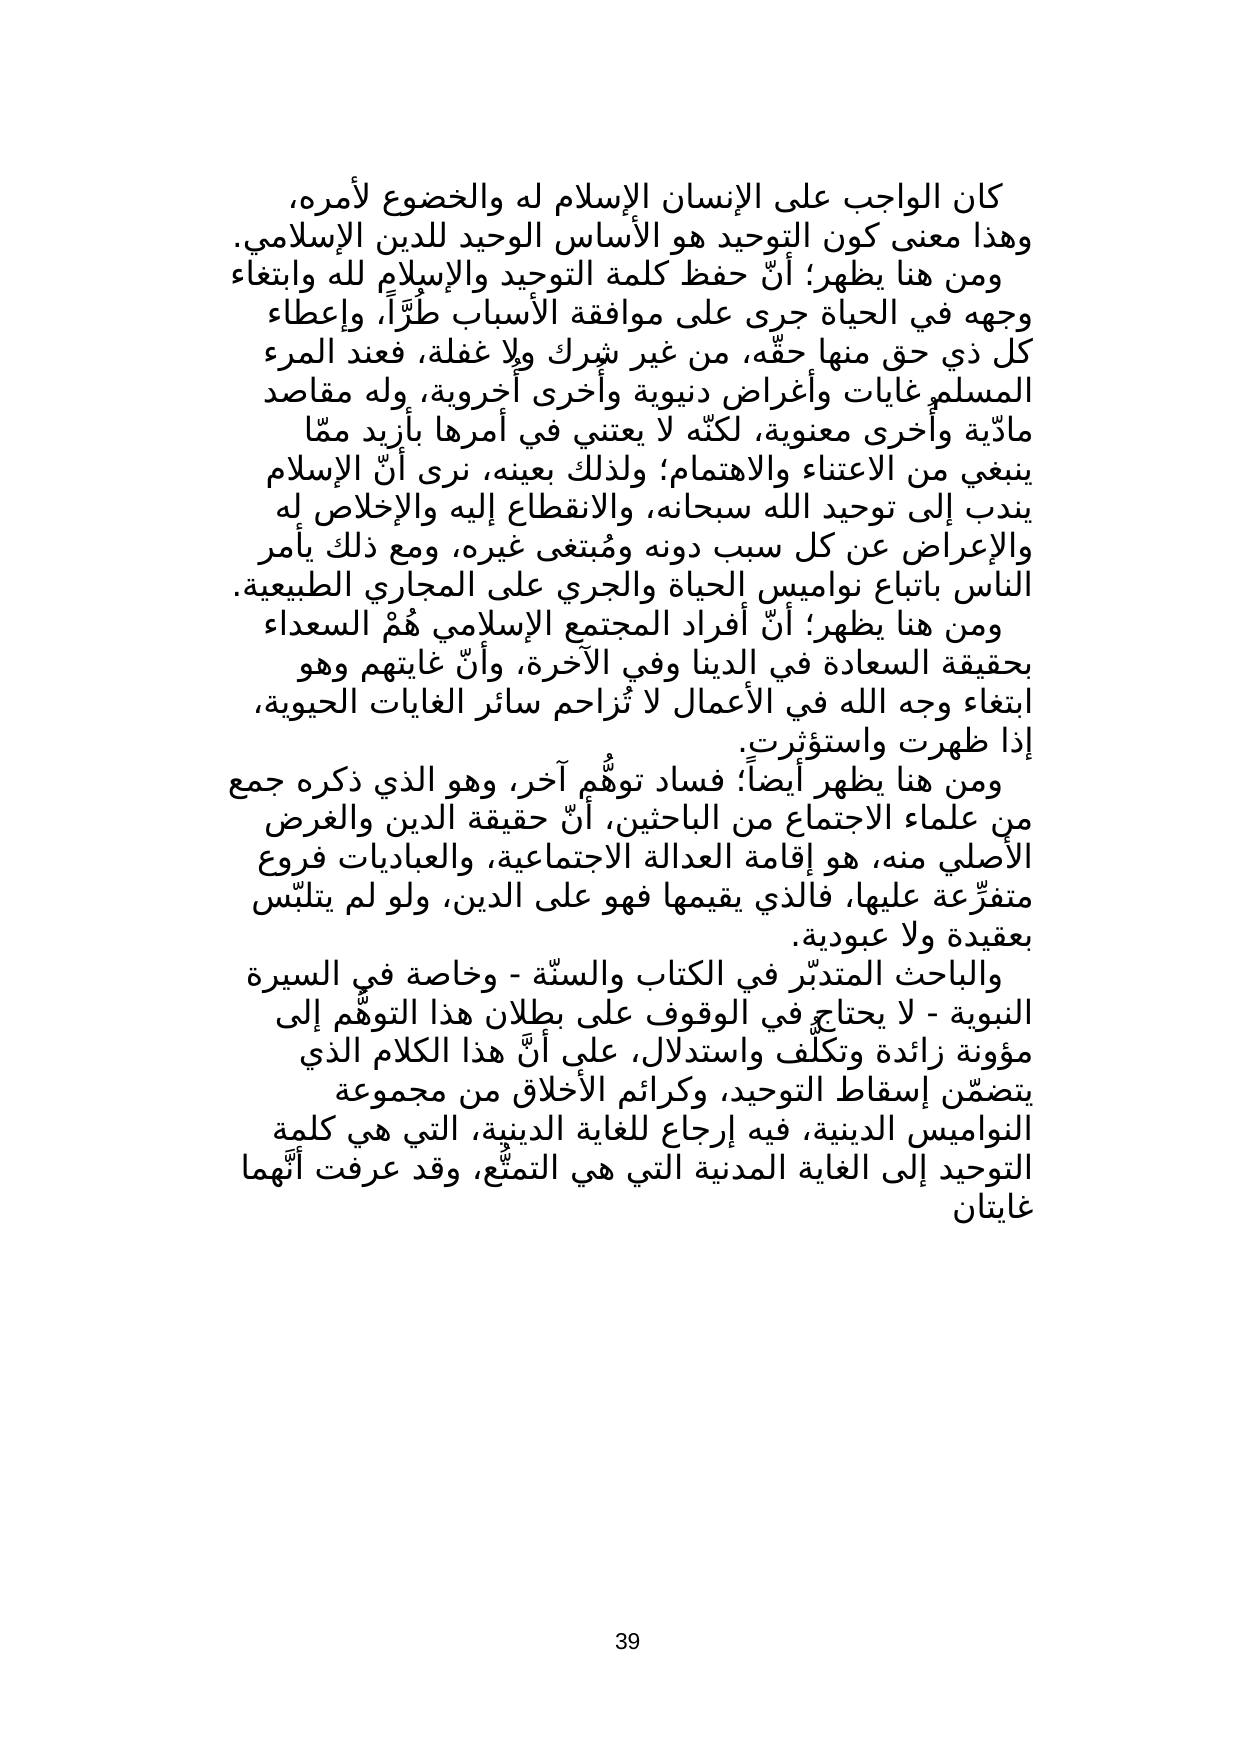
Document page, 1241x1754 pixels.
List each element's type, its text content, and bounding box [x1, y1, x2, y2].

text ومن هنا يظهر أيضاً؛ فساد توهُّم آخر، وهو الذي ذكره جمع من علماء الاجتماع من الباحثين، أنّ حقيقة الدين والغرض الأصلي منه، هو إقامة العدالة الاجتماعية، والعباديات فروع متفرِّعة عليها، فالذي يقيمها فهو على الدين، ولو لم يتلبّس بعقيدة ولا عبودية. [222, 760, 1033, 954]
text كان الواجب على الإنسان الإسلام له والخضوع لأمره، وهذا معنى كون التوحيد هو الأساس الوحيد للدين الإسلامي. [222, 177, 1033, 255]
text والباحث المتدبّر في الكتاب والسنّة - وخاصة في السيرة النبوية - لا يحتاج في الوقوف على بطلان هذا التوهُّم إلى مؤونة زائدة وتكلُّف واستدلال، على أنَّ هذا الكلام الذي يتضمّن إسقاط التوحيد، وكرائم الأخلاق من مجموعة النواميس الدينية، فيه إرجاع للغاية الدينية، التي هي كلمة التوحيد إلى الغاية المدنية التي هي التمتُّع، وقد عرفت أنَّهما غايتان [222, 954, 1033, 1226]
text ومن هنا يظهر؛ أنّ أفراد المجتمع الإسلامي هُمْ السعداء بحقيقة السعادة في الدينا وفي الآخرة، وأنّ غايتهم وهو ابتغاء وجه الله في الأعمال لا تُزاحم سائر الغايات الحيوية، إذا ظهرت واستؤثرت. [222, 604, 1033, 760]
text ومن هنا يظهر؛ أنّ حفظ كلمة التوحيد والإسلام لله وابتغاء وجهه في الحياة جرى على موافقة الأسباب طُرَّاً، وإعطاء كل ذي حق منها حقّه، من غير شرك ولا غفلة، فعند المرء المسلم غايات وأغراض دنيوية وأُخرى أُخروية، وله مقاصد مادّية وأُخرى معنوية، لكنّه لا يعتني في أمرها بأزيد ممّا ينبغي من الاعتناء والاهتمام؛ ولذلك بعينه، نرى أنّ الإسلام يندب إلى توحيد الله سبحانه، والانقطاع إليه والإخلاص له والإعراض عن كل سبب دونه ومُبتغى غيره، ومع ذلك يأمر الناس باتباع نواميس الحياة والجري على المجاري الطبيعية. [222, 255, 1033, 604]
